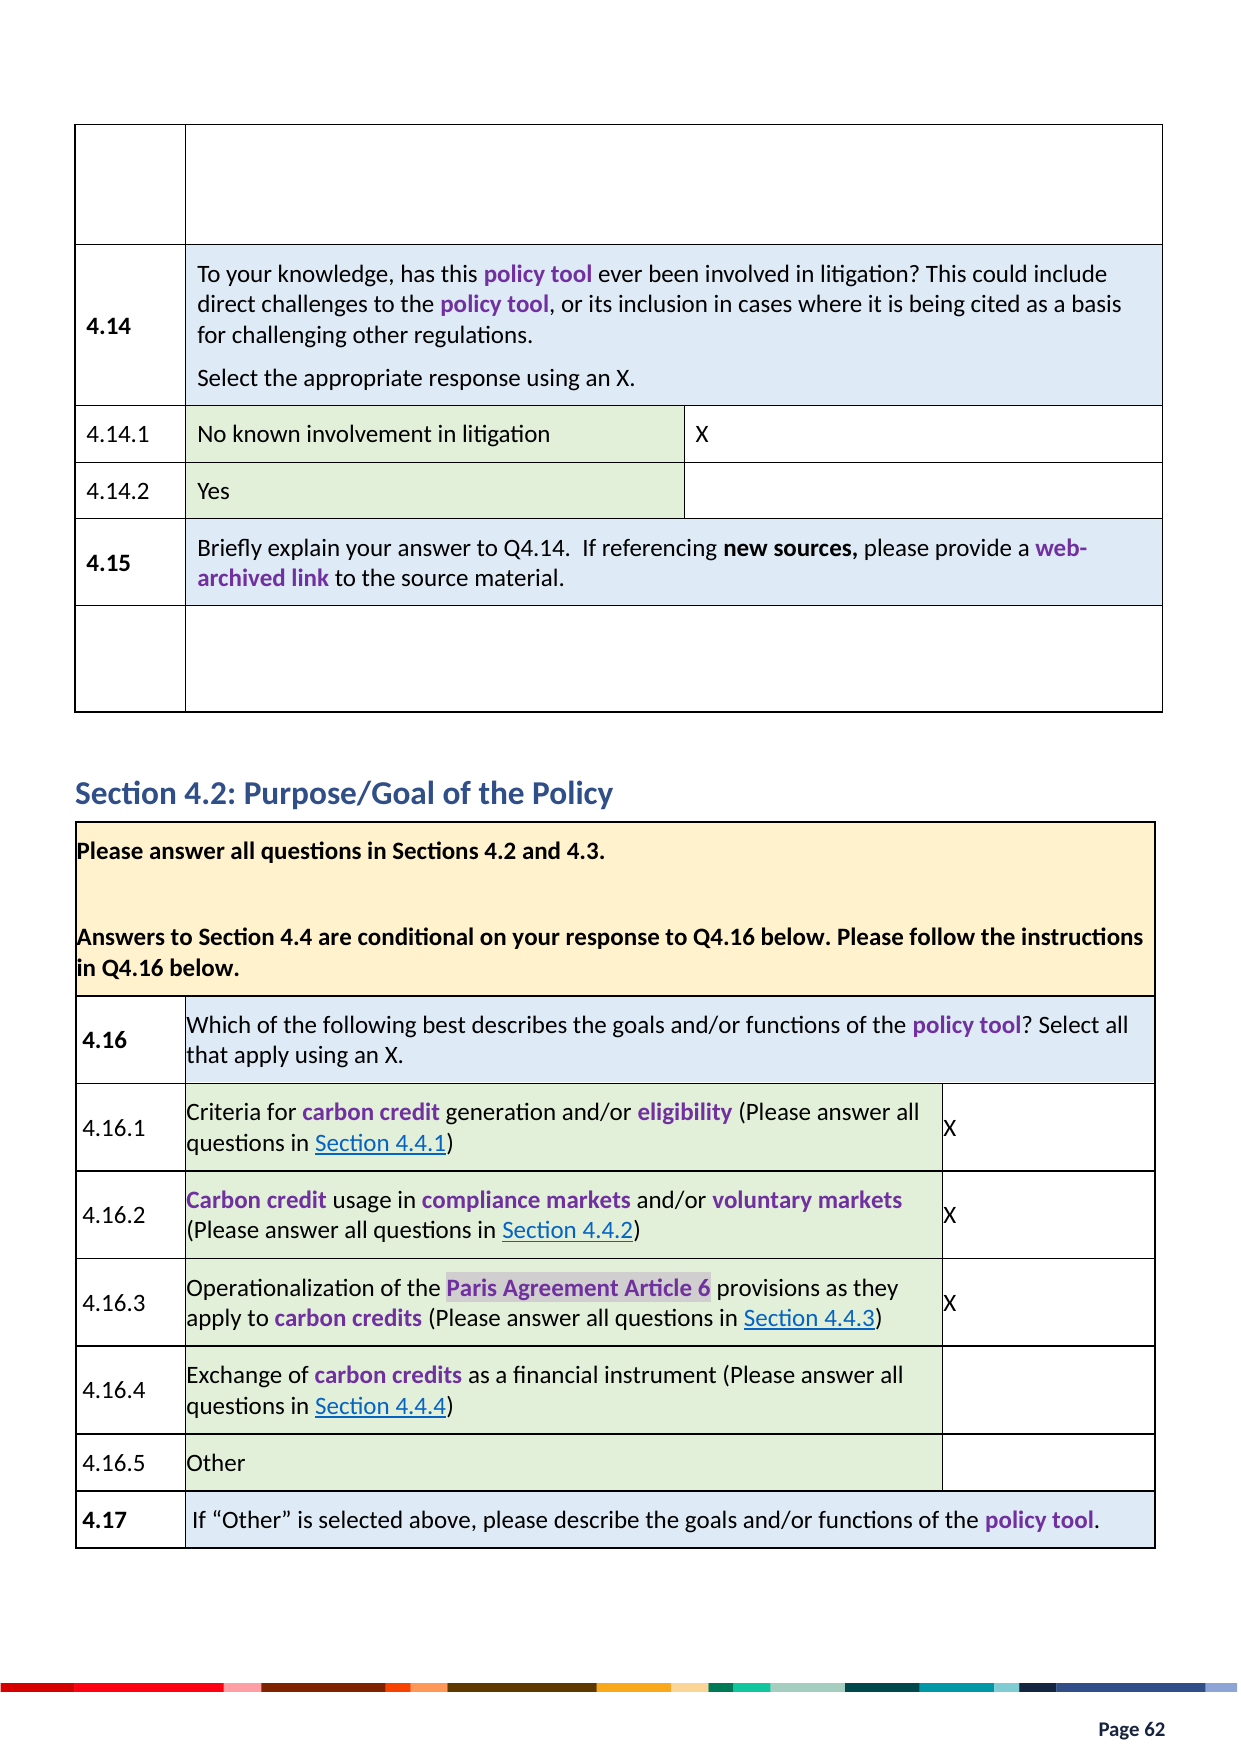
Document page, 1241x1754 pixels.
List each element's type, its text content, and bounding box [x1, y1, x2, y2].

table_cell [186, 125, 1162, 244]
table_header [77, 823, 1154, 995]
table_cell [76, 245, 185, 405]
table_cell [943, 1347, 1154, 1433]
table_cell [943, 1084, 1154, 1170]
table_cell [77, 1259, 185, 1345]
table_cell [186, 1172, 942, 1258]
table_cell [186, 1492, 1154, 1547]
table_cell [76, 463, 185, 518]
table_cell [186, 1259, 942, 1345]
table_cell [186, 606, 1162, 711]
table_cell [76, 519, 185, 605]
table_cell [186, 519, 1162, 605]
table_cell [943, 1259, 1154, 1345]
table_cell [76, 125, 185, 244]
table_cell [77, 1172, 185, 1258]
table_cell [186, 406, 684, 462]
picture [0, 1683, 1236, 1692]
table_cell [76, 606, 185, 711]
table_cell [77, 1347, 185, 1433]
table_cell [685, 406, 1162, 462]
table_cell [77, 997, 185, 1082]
subtitle Section 4.2: Purpose/Goal of the Policy [75, 772, 1165, 813]
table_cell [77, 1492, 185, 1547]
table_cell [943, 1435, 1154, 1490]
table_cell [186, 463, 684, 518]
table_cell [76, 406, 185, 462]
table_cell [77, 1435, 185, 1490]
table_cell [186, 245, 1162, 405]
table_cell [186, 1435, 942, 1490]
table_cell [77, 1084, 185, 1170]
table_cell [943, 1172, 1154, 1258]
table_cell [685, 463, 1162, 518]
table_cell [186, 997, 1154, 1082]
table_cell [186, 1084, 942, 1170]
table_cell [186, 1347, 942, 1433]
